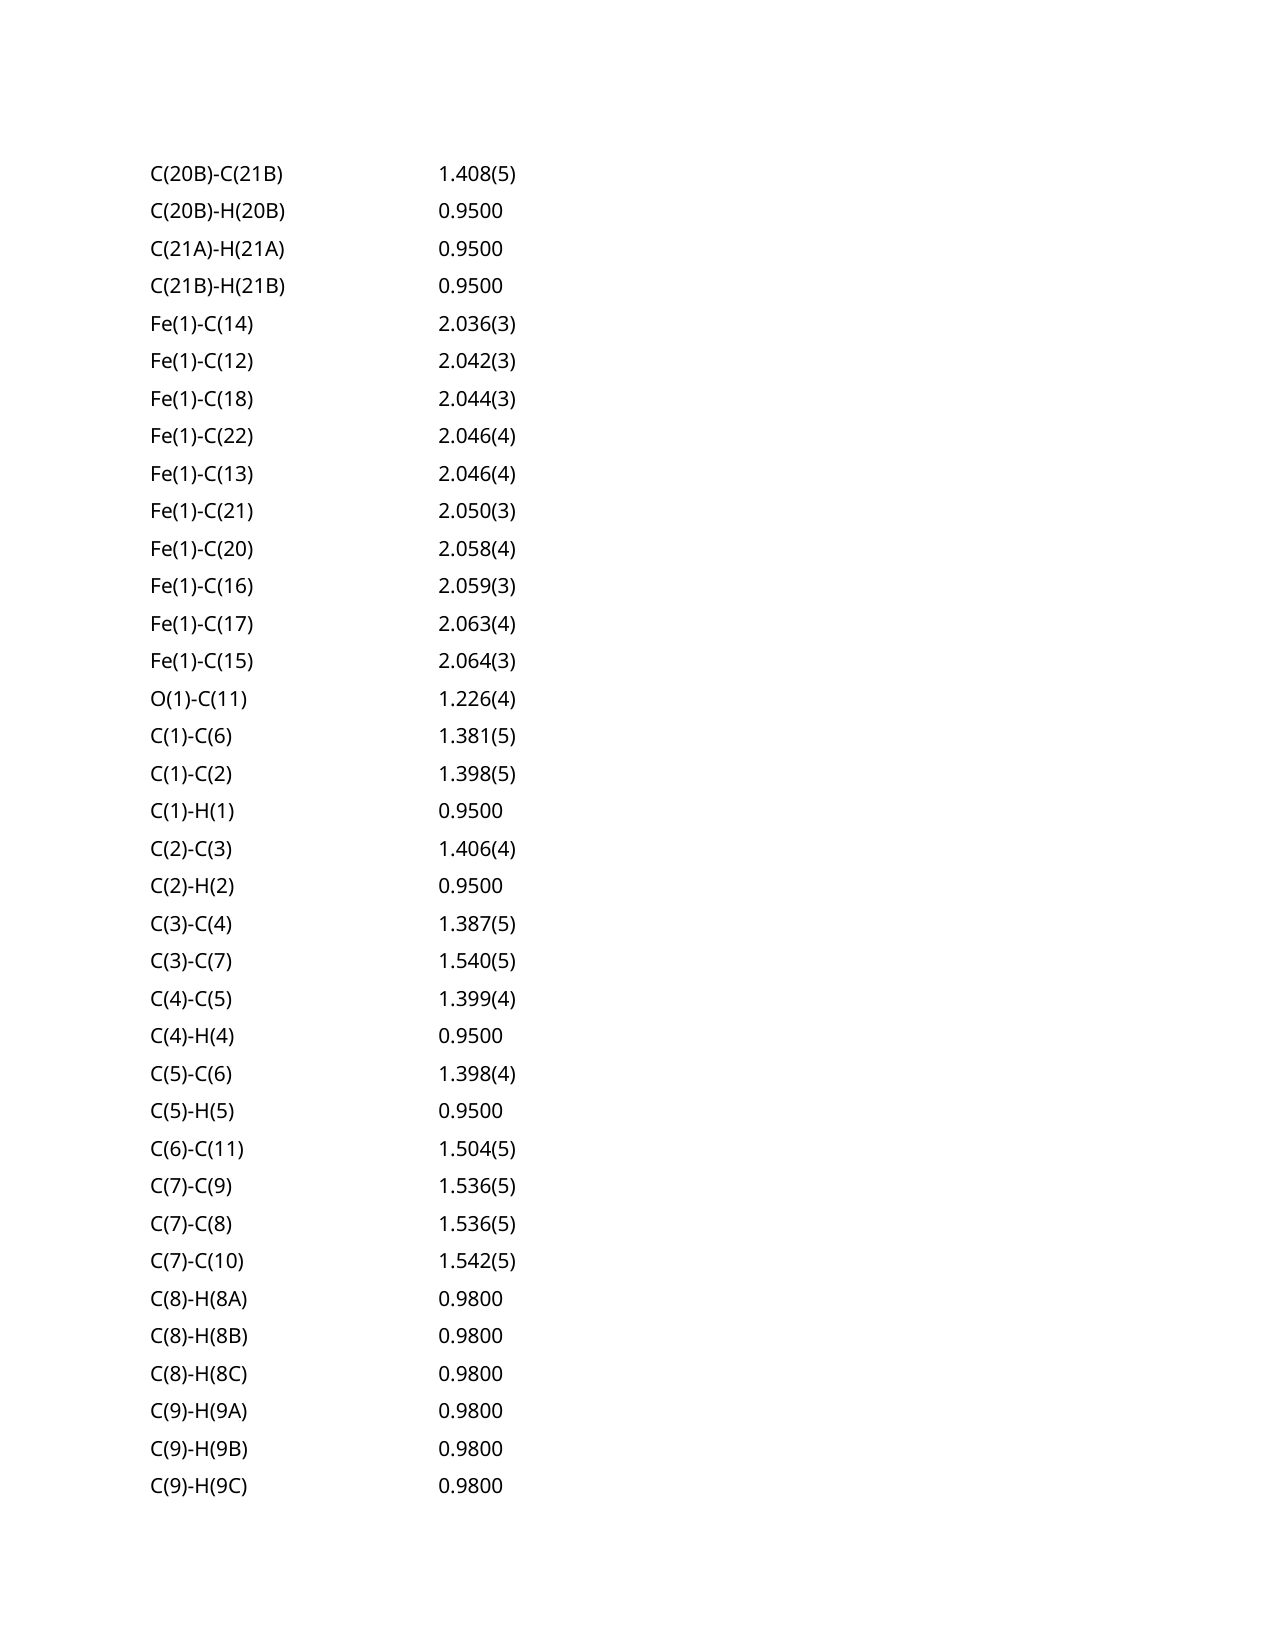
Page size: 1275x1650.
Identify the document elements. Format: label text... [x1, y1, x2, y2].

text C(1)-H(1) 0.9500 [150, 787, 1125, 825]
text C(9)-H(9C) 0.9800 [150, 1462, 1125, 1500]
text C(1)-C(6) 1.381(5) [150, 712, 1125, 750]
text C(2)-C(3) 1.406(4) [150, 825, 1125, 862]
text C(21B)-H(21B) 0.9500 [150, 262, 1125, 300]
text Fe(1)-C(18) 2.044(3) [150, 375, 1125, 412]
text C(4)-H(4) 0.9500 [150, 1012, 1125, 1050]
text C(3)-C(7) 1.540(5) [150, 937, 1125, 975]
text C(7)-C(9) 1.536(5) [150, 1162, 1125, 1200]
text C(8)-H(8C) 0.9800 [150, 1350, 1125, 1387]
text C(20B)-C(21B) 1.408(5) [150, 150, 1125, 187]
text C(5)-H(5) 0.9500 [150, 1087, 1125, 1125]
text C(4)-C(5) 1.399(4) [150, 975, 1125, 1012]
text Fe(1)-C(15) 2.064(3) [150, 637, 1125, 675]
text C(9)-H(9B) 0.9800 [150, 1425, 1125, 1462]
text C(8)-H(8A) 0.9800 [150, 1275, 1125, 1312]
text C(2)-H(2) 0.9500 [150, 862, 1125, 900]
text C(1)-C(2) 1.398(5) [150, 750, 1125, 787]
text C(6)-C(11) 1.504(5) [150, 1125, 1125, 1162]
text C(9)-H(9A) 0.9800 [150, 1387, 1125, 1425]
text C(7)-C(10) 1.542(5) [150, 1237, 1125, 1275]
text Fe(1)-C(13) 2.046(4) [150, 450, 1125, 487]
text C(21A)-H(21A) 0.9500 [150, 225, 1125, 262]
text C(3)-C(4) 1.387(5) [150, 900, 1125, 937]
text Fe(1)-C(21) 2.050(3) [150, 487, 1125, 525]
text C(5)-C(6) 1.398(4) [150, 1050, 1125, 1087]
text C(7)-C(8) 1.536(5) [150, 1200, 1125, 1237]
text C(20B)-H(20B) 0.9500 [150, 187, 1125, 225]
text Fe(1)-C(14) 2.036(3) [150, 300, 1125, 337]
text Fe(1)-C(17) 2.063(4) [150, 600, 1125, 637]
text Fe(1)-C(20) 2.058(4) [150, 525, 1125, 562]
text Fe(1)-C(16) 2.059(3) [150, 562, 1125, 600]
text O(1)-C(11) 1.226(4) [150, 675, 1125, 712]
text C(8)-H(8B) 0.9800 [150, 1312, 1125, 1350]
text Fe(1)-C(22) 2.046(4) [150, 412, 1125, 450]
text Fe(1)-C(12) 2.042(3) [150, 337, 1125, 375]
